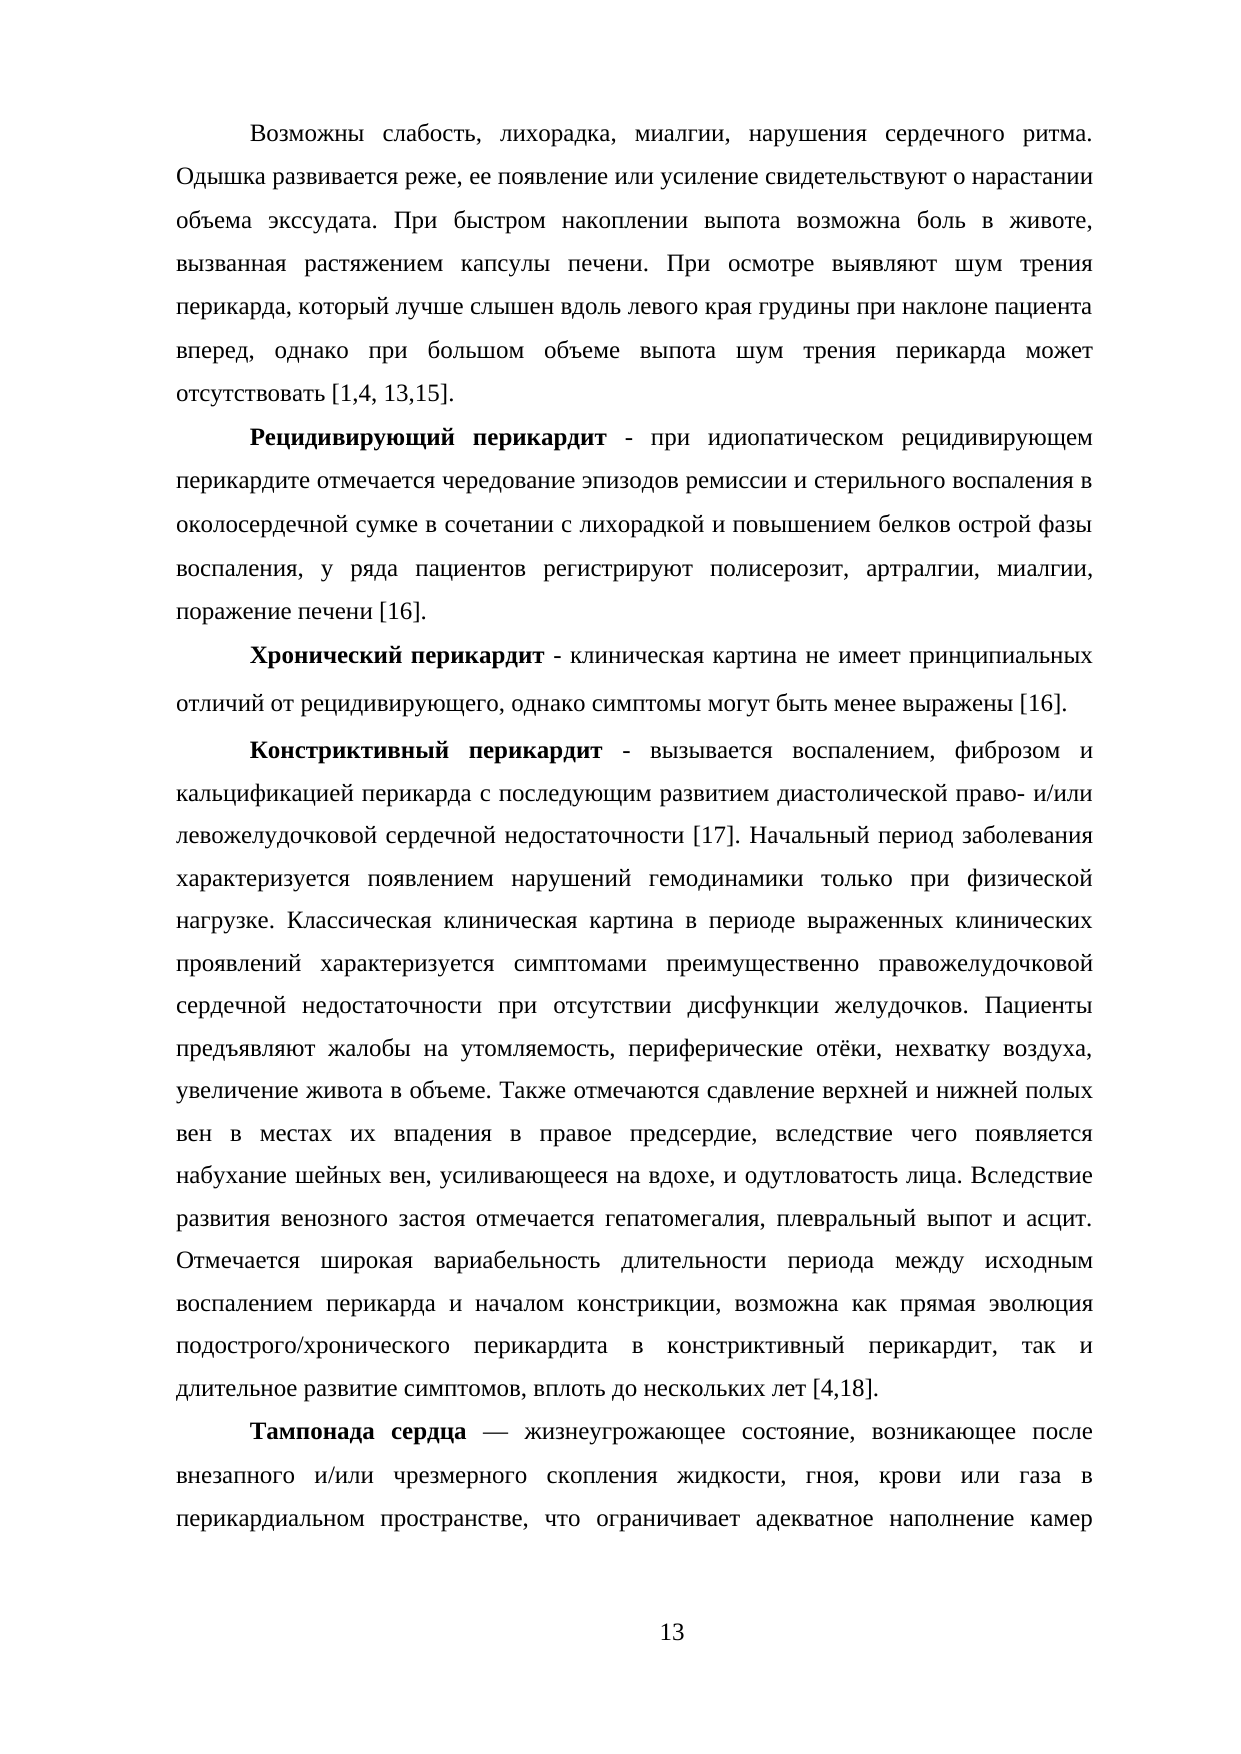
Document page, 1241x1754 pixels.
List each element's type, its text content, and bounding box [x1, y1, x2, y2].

text Констриктивный перикардит - вызывается воспалением, фиброзом и кальцификацией перикарда с последующим развитием диастолической право- и/или левожелудочковой сердечной недостаточности [17]. Начальный период заболевания характеризуется появлением нарушений гемодинамики только при физической нагрузке. Классическая клиническая картина в периоде выраженных клинических проявлений характеризуется симптомами преимущественно правожелудочковой сердечной недостаточности при отсутствии дисфункции желудочков. Пациенты предъявляют жалобы на утомляемость, периферические отёки, нехватку воздуха, увеличение живота в объеме. Также отмечаются сдавление верхней и нижней полых вен в местах их впадения в правое предсердие, вследствие чего появляется набухание шейных вен, усиливающееся на вдохе, и одутловатость лица. Вследствие развития венозного застоя отмечается гепатомегалия, плевральный выпот и асцит. Отмечается широкая вариабельность длительности периода между исходным воспалением перикарда и началом констрикции, возможна как прямая эволюция подострого/хронического перикардита в констриктивный перикардит, так и длительное развитие симптомов, вплоть до нескольких лет [4,18]. [176, 736, 1093, 1402]
text Возможны слабость, лихорадка, миалгии, нарушения сердечного ритма. Одышка развивается реже, ее появление или усиление свидетельствуют о нарастании объема экссудата. При быстром накоплении выпота возможна боль в животе, вызванная растяжением капсулы печени. При осмотре выявляют шум трения перикарда, который лучше слышен вдоль левого края грудины при наклоне пациента вперед, однако при большом объеме выпота шум трения перикарда может отсутствовать [1,4, 13,15]. [176, 118, 1093, 407]
text Хронический перикардит - клиническая картина не имеет принципиальных отличий от рецидивирующего, однако симптомы могут быть менее выражены [16]. [176, 640, 1093, 717]
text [176, 1416, 1093, 1532]
text Рецидивирующий перикардит - при идиопатическом рецидивирующем перикардите отмечается чередование эпизодов ремиссии и стерильного воспаления в околосердечной сумке в сочетании с лихорадкой и повышением белков острой фазы воспаления, у ряда пациентов регистрируют полисерозит, артралгии, миалгии, поражение печени [16]. [176, 422, 1093, 625]
